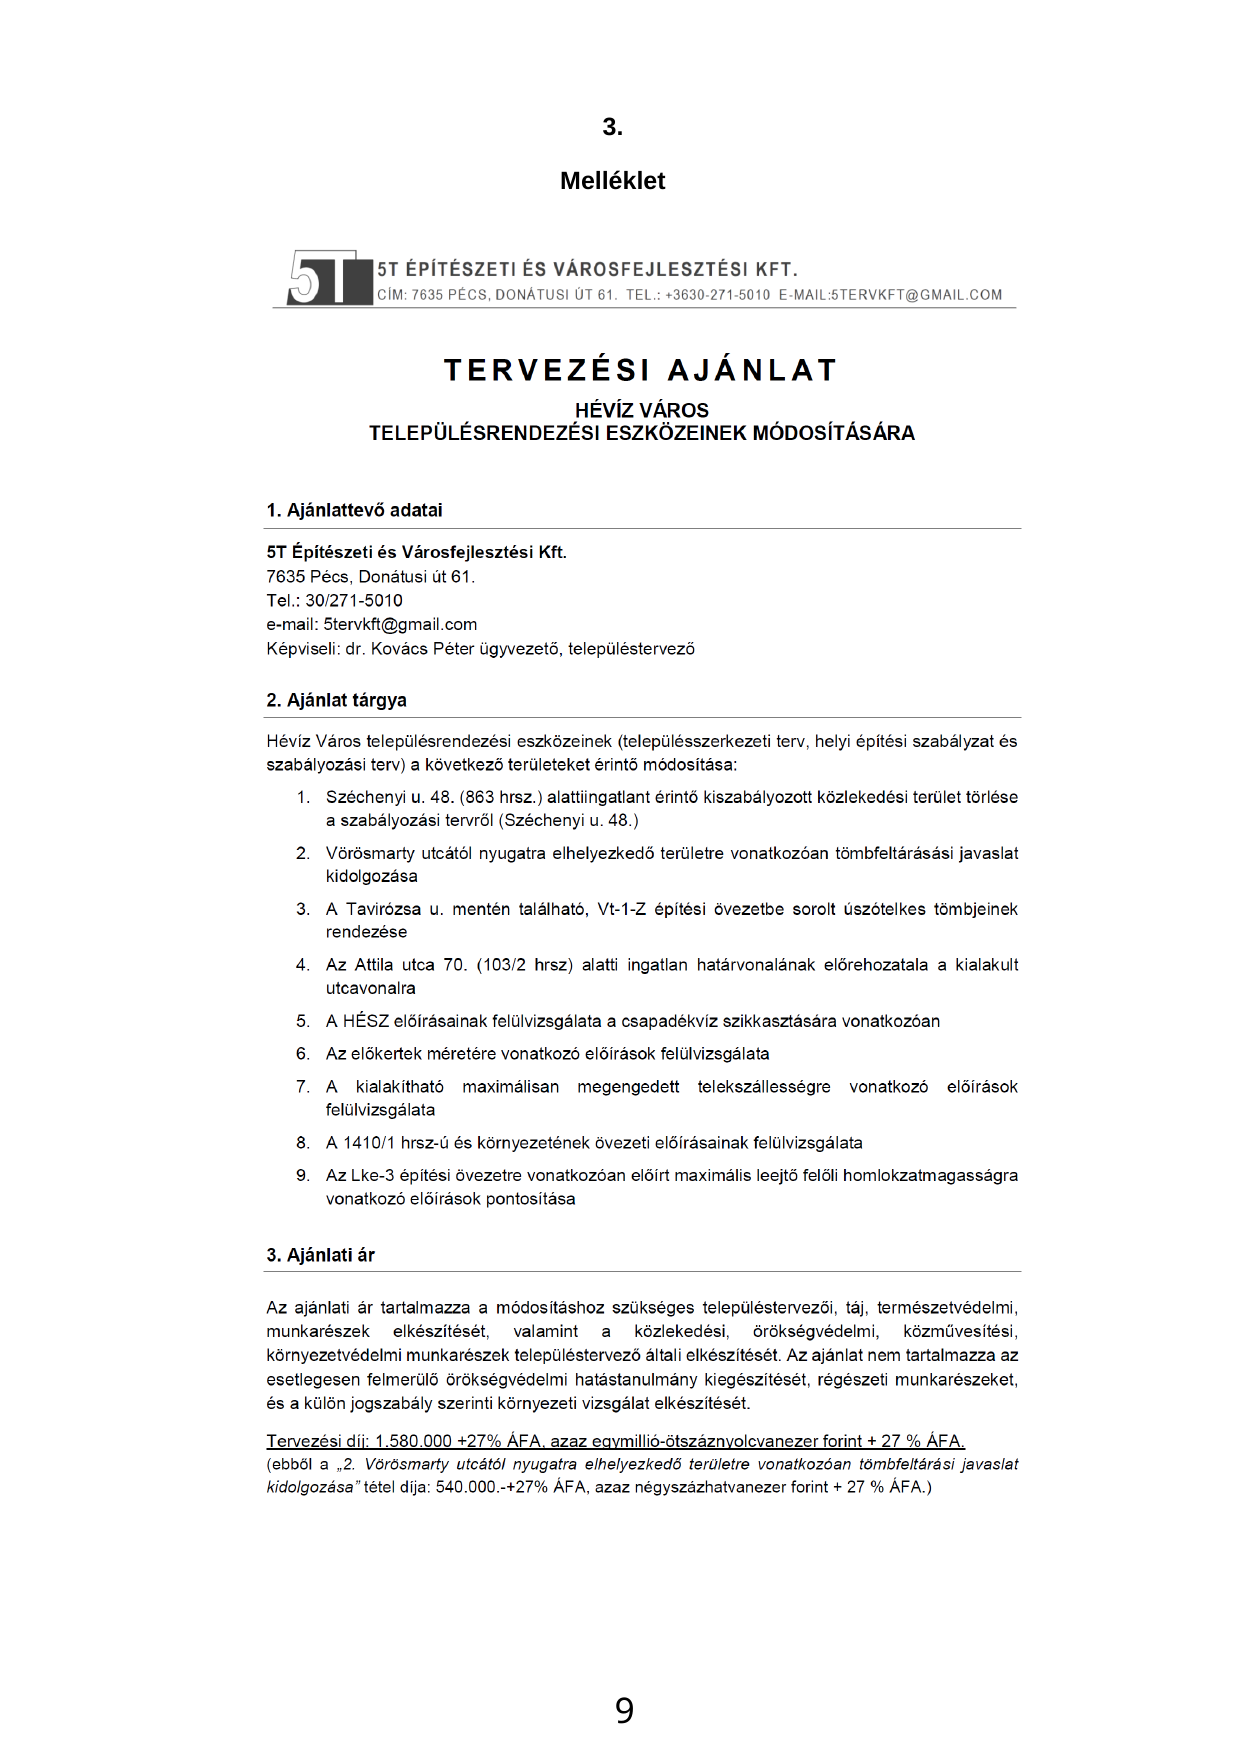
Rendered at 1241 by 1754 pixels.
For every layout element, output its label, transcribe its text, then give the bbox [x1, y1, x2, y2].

text Melléklet [162, 166, 1063, 195]
text 3. [162, 112, 1063, 141]
